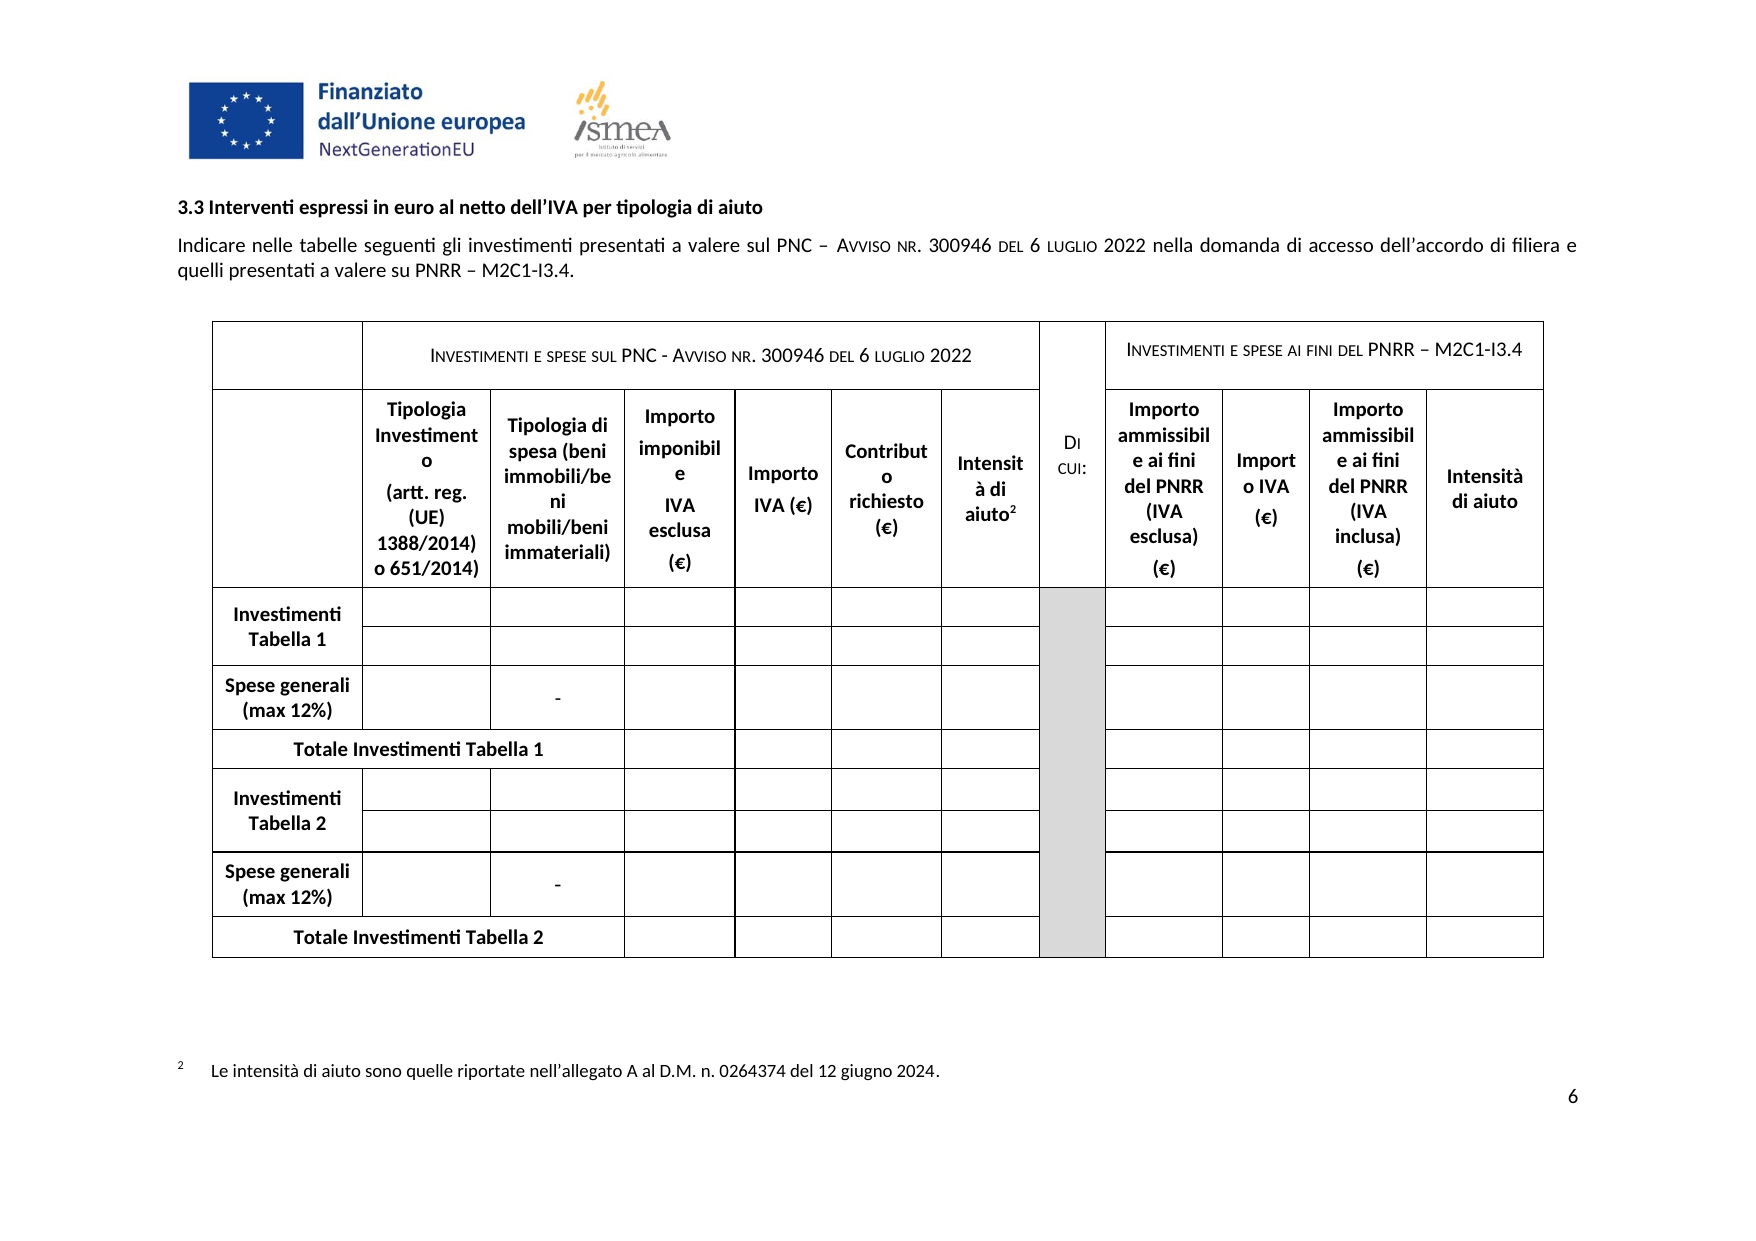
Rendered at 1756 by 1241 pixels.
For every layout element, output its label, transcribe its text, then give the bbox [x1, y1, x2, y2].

table_cell [1106, 811, 1222, 851]
table_cell [491, 627, 624, 665]
table_cell [1427, 588, 1543, 626]
table_cell Importo IVA (€) [1223, 390, 1309, 587]
table_cell - [491, 666, 624, 729]
table_cell Tipologia di spesa (beni immobili/beni mobili/beni immateriali) [491, 390, 624, 587]
table_cell [1223, 730, 1309, 768]
table_cell Tipologia Investimento (artt. reg. (UE) 1388/2014) o 651/2014) [363, 390, 490, 587]
table_cell [625, 769, 734, 810]
table_cell [1106, 627, 1222, 665]
table_header Investimenti e spese sul PNC - Avviso nr. 300946 del 6 luglio 2022 [363, 322, 1039, 389]
table_cell [1106, 917, 1222, 957]
table_cell [1310, 666, 1426, 729]
table_cell [1427, 627, 1543, 665]
table_cell Totale Investimenti Tabella 1 [213, 730, 624, 768]
table_cell [1223, 588, 1309, 626]
table_cell [363, 853, 490, 916]
table_cell [491, 588, 624, 626]
table_cell [625, 811, 734, 851]
table_cell Intensità di aiuto [942, 390, 1039, 587]
table_cell [1106, 730, 1222, 768]
table_cell [1223, 666, 1309, 729]
table_cell [1310, 811, 1426, 851]
table_cell [213, 390, 362, 587]
table_cell [1223, 853, 1309, 916]
table_cell [363, 588, 490, 626]
table_cell [1310, 769, 1426, 810]
table_cell [491, 811, 624, 851]
table_cell Spese generali (max 12%) [213, 666, 362, 729]
table_cell [1427, 917, 1543, 957]
table_cell [363, 627, 490, 665]
table_cell [625, 588, 734, 626]
table_cell [942, 811, 1039, 851]
table_cell [363, 666, 490, 729]
table_cell [736, 769, 831, 810]
table_cell Intensità di aiuto [1427, 390, 1543, 587]
table_cell Contributo richiesto (€) [832, 390, 941, 587]
table_cell Importo IVA (€) [736, 390, 831, 587]
table_cell [1106, 666, 1222, 729]
table_cell [363, 769, 490, 810]
table_cell [1223, 769, 1309, 810]
table_cell [625, 666, 734, 729]
table_cell Investimenti Tabella 2 [213, 769, 362, 851]
table_cell Spese generali (max 12%) [213, 853, 362, 916]
table_cell - [491, 853, 624, 916]
table_cell [736, 588, 831, 626]
table_header Investimenti e spese ai fini del PNRR – M2C1-I3.4 [1106, 322, 1543, 389]
table_cell [1106, 588, 1222, 626]
table_cell [1223, 917, 1309, 957]
table_cell Importo ammissibile ai fini del PNRR (IVA esclusa) (€) [1106, 390, 1222, 587]
table_cell [1427, 811, 1543, 851]
table_header [213, 322, 362, 389]
table_cell [1310, 853, 1426, 916]
table_cell [1040, 588, 1105, 957]
table_cell Importo imponibile IVA esclusa (€) [625, 390, 734, 587]
table_cell [1427, 730, 1543, 768]
table_cell [1223, 811, 1309, 851]
table_cell [736, 917, 831, 957]
text Indicare nelle tabelle seguenti gli investimenti presentati a valere sul PNC – Avviso nr. 300946 del 6 luglio 2022 nella domanda di accesso dell’accordo di filiera e quelli presentati a valere su PNRR – M2C1-I3.4. [177, 232, 1578, 283]
table_cell [1427, 769, 1543, 810]
table_cell [942, 730, 1039, 768]
table_cell [1106, 769, 1222, 810]
table_cell [832, 666, 941, 729]
table_cell [942, 917, 1039, 957]
table_cell [736, 666, 831, 729]
table_cell [832, 917, 941, 957]
table_cell [736, 730, 831, 768]
table_cell [1223, 627, 1309, 665]
table_cell [625, 730, 734, 768]
table_cell [1106, 853, 1222, 916]
table_cell [832, 627, 941, 665]
table_cell [832, 811, 941, 851]
picture [177, 73, 544, 169]
table_cell [1310, 917, 1426, 957]
table_cell [832, 853, 941, 916]
table_cell [832, 769, 941, 810]
table_cell [942, 588, 1039, 626]
table_cell [491, 769, 624, 810]
table_header Di cui: [1040, 322, 1105, 587]
table_cell [1310, 627, 1426, 665]
table_cell [736, 627, 831, 665]
table_cell [1427, 666, 1543, 729]
table_cell Investimenti Tabella 1 [213, 588, 362, 665]
text 3.3 Interventi espressi in euro al netto dell’IVA per tipologia di aiuto [177, 194, 1578, 219]
table_cell [942, 627, 1039, 665]
table_cell [625, 627, 734, 665]
table_cell [1427, 853, 1543, 916]
table_cell [736, 853, 831, 916]
table_cell [942, 769, 1039, 810]
table_cell [363, 811, 490, 851]
table_cell Importo ammissibile ai fini del PNRR (IVA inclusa) (€) [1310, 390, 1426, 587]
table_cell [736, 811, 831, 851]
picture [559, 75, 686, 167]
table_cell [832, 730, 941, 768]
table_cell Totale Investimenti Tabella 2 [213, 917, 624, 957]
table_cell [1310, 730, 1426, 768]
table_cell [832, 588, 941, 626]
table_cell [942, 853, 1039, 916]
table_cell [1310, 588, 1426, 626]
table_cell [625, 917, 734, 957]
table_cell [625, 853, 734, 916]
table_cell [942, 666, 1039, 729]
